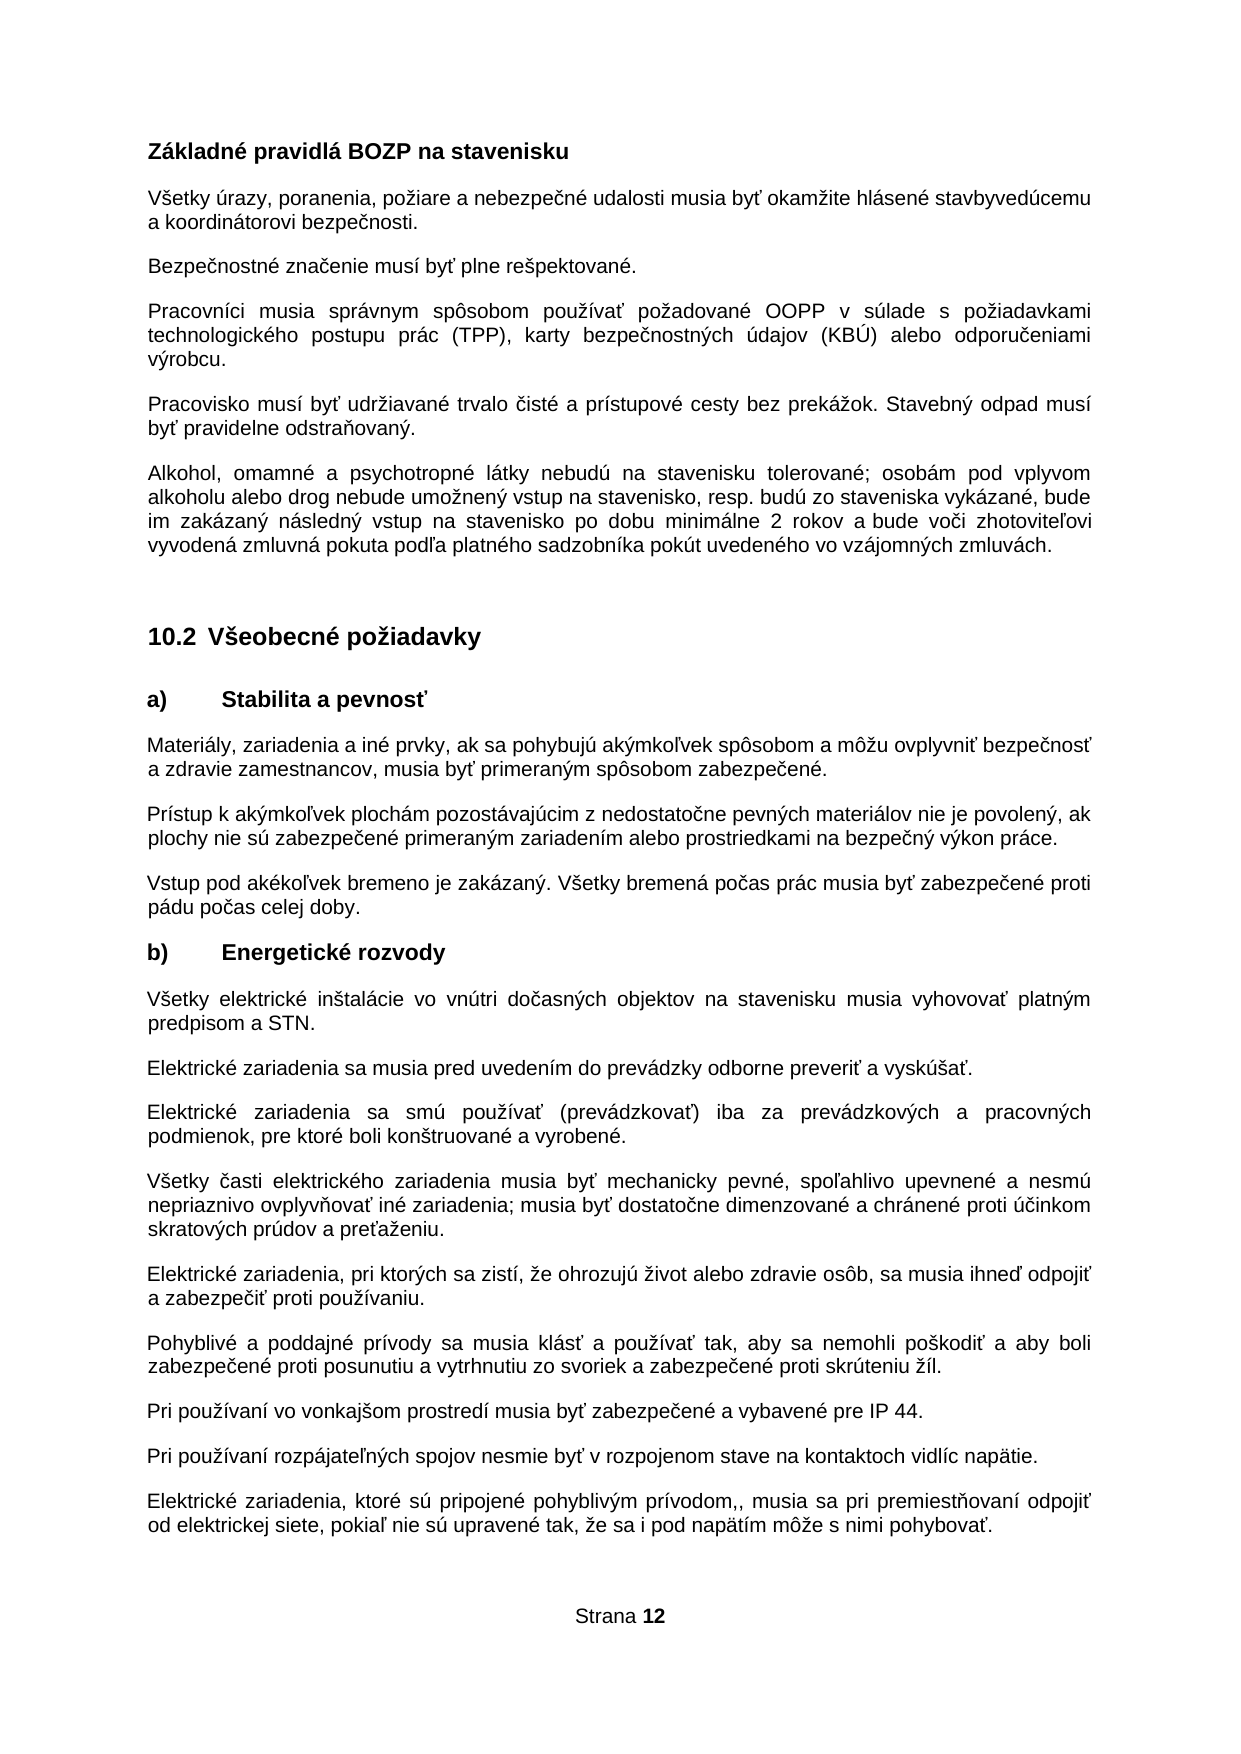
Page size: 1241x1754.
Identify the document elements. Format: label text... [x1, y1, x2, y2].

text Elektrické zariadenia sa musia pred uvedením do prevádzky odborne preveriť a vyskúšať. [147, 1055, 1092, 1079]
list Energetické rozvody [147, 939, 1092, 966]
list Stabilita a pevnosť [147, 686, 1092, 712]
text Pri používaní vo vonkajšom prostredí musia byť zabezpečené a vybavené pre IP 44. [147, 1399, 1092, 1423]
text Elektrické zariadenia, pri ktorých sa zistí, že ohrozujú život alebo zdravie osôb, sa musia ihneď odpojiť a zabezpečiť proti používaniu. [147, 1262, 1092, 1309]
text Materiály, zariadenia a iné prvky, ak sa pohybujú akýmkoľvek spôsobom a môžu ovplyvniť bezpečnosť a zdravie zamestnancov, musia byť primeraným spôsobom zabezpečené. [147, 733, 1092, 781]
text Všetky časti elektrického zariadenia musia byť mechanicky pevné, spoľahlivo upevnené a nesmú nepriaznivo ovplyvňovať iné zariadenia; musia byť dostatočne dimenzované a chránené proti účinkom skratových prúdov a preťaženiu. [147, 1169, 1092, 1241]
text Elektrické zariadenia sa smú používať (prevádzkovať) iba za prevádzkových a pracovných podmienok, pre ktoré boli konštruované a vyrobené. [147, 1100, 1092, 1148]
text Pri používaní rozpájateľných spojov nesmie byť v rozpojenom stave na kontaktoch vidlíc napätie. [147, 1444, 1092, 1468]
text Alkohol, omamné a psychotropné látky nebudú na stavenisku tolerované; osobám pod vplyvom alkoholu alebo drog nebude umožnený vstup na stavenisko, resp. budú zo staveniska vykázané, bude im zakázaný následný vstup na stavenisko po dobu minimálne 2 rokov a bude voči zhotoviteľovi vyvodená zmluvná pokuta podľa platného sadzobníka pokút uvedeného vo vzájomných zmluvách. [148, 461, 1092, 556]
text Všetky elektrické inštalácie vo vnútri dočasných objektov na stavenisku musia vyhovovať platným predpisom a STN. [147, 987, 1092, 1034]
text Bezpečnostné značenie musí byť plne rešpektované. [148, 254, 1092, 278]
text Pracovisko musí byť udržiavané trvalo čisté a prístupové cesty bez prekážok. Stavebný odpad musí byť pravidelne odstraňovaný. [148, 392, 1092, 440]
text Pracovníci musia správnym spôsobom používať požadované OOPP v súlade s požiadavkami technologického postupu prác (TPP), karty bezpečnostných údajov (KBÚ) alebo odporučeniami výrobcu. [148, 299, 1092, 371]
text Základné pravidlá BOZP na stavenisku [148, 138, 1092, 165]
text Prístup k akýmkoľvek plochám pozostávajúcim z nedostatočne pevných materiálov nie je povolený, ak plochy nie sú zabezpečené primeraným zariadením alebo prostriedkami na bezpečný výkon práce. [147, 802, 1092, 850]
text Pohyblivé a poddajné prívody sa musia klásť a používať tak, aby sa nemohli poškodiť a aby boli zabezpečené proti posunutiu a vytrhnutiu zo svoriek a zabezpečené proti skrúteniu žíl. [147, 1330, 1092, 1378]
text Vstup pod akékoľvek bremeno je zakázaný. Všetky bremená počas prác musia byť zabezpečené proti pádu počas celej doby. [147, 871, 1092, 918]
text Všetky úrazy, poranenia, požiare a nebezpečné udalosti musia byť okamžite hlásené stavbyvedúcemu a koordinátorovi bezpečnosti. [148, 186, 1092, 233]
text Elektrické zariadenia, ktoré sú pripojené pohyblivým prívodom,, musia sa pri premiestňovaní odpojiť od elektrickej siete, pokiaľ nie sú upravené tak, že sa i pod napätím môže s nimi pohybovať. [147, 1489, 1092, 1537]
subtitle Všeobecné požiadavky [148, 622, 1092, 651]
